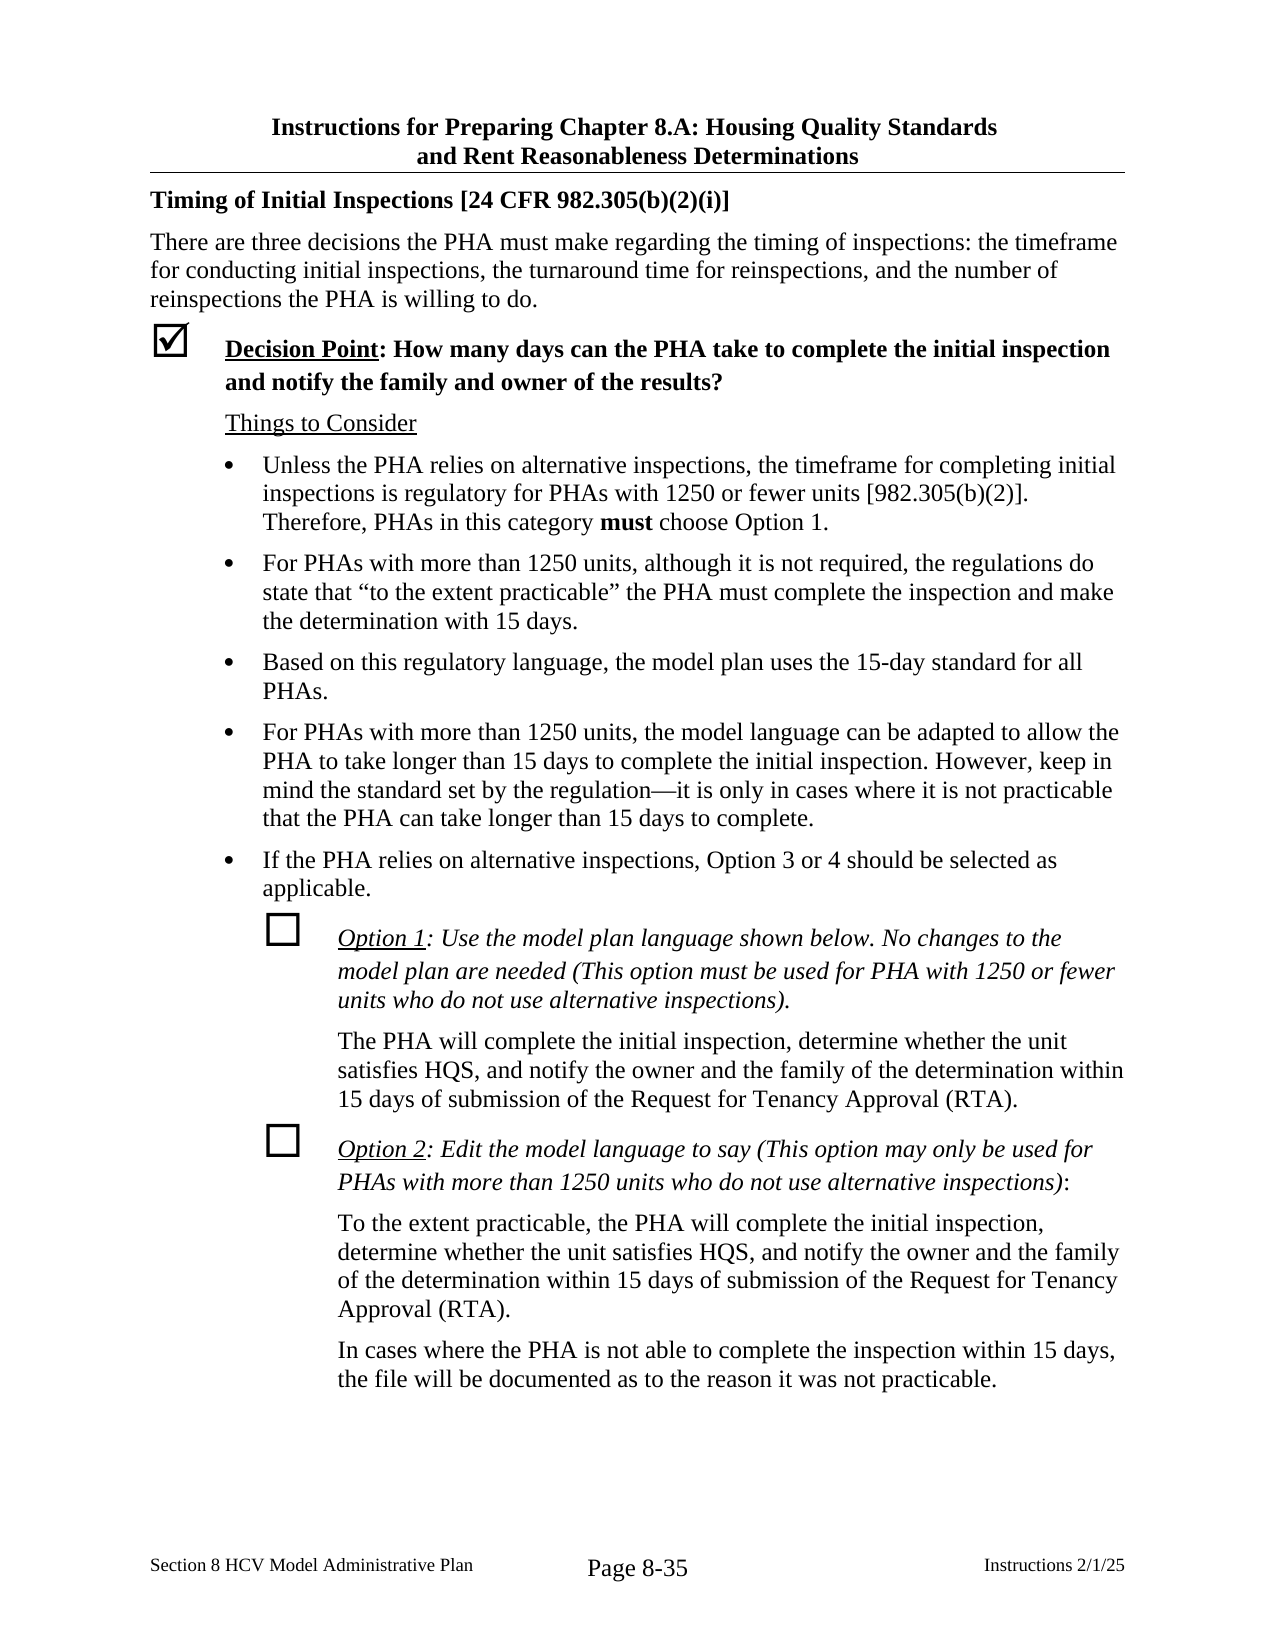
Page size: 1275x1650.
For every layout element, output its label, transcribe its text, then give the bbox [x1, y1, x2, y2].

text The PHA will complete the initial inspection, determine whether the unit satisfies HQS, and notify the owner and the family of the determination within 15 days of submission of the Request for Tenancy Approval (RTA). [337, 1026, 1125, 1113]
text Timing of Initial Inspections [24 CFR 982.305(b)(2)(i)] [150, 186, 1125, 214]
text There are three decisions the PHA must make regarding the timing of inspections: the timeframe for conducting initial inspections, the turnaround time for reinspections, and the number of reinspections the PHA is willing to do. [150, 227, 1125, 313]
text To the extent practicable, the PHA will complete the initial inspection, determine whether the unit satisfies HQS, and notify the owner and the family of the determination within 15 days of submission of the Request for Tenancy Approval (RTA). [337, 1208, 1125, 1323]
text Things to Consider [225, 408, 1125, 437]
list For PHAs with more than 1250 units, the model language can be adapted to allow the PHA to take longer than 15 days to complete the initial inspection. However, keep in mind the standard set by the regulation—it is only in cases where it is not practicable that the PHA can take longer than 15 days to complete. [225, 717, 1125, 832]
list For PHAs with more than 1250 units, although it is not required, the regulations do state that “to the extent practicable” the PHA must complete the inspection and make the determination with 15 days. [225, 548, 1125, 635]
list If the PHA relies on alternative inspections, Option 3 or 4 should be selected as applicable. [225, 845, 1125, 902]
text Decision Point: How many days can the PHA take to complete the initial inspection and notify the family and owner of the results? [150, 326, 1125, 396]
text In cases where the PHA is not able to complete the inspection within 15 days, the file will be documented as to the reason it was not practicable. [337, 1336, 1125, 1393]
list Based on this regulatory language, the model plan uses the 15-day standard for all PHAs. [225, 647, 1125, 705]
text Option 2: Edit the model language to say (This option may only be used for PHAs with more than 1250 units who do not use alternative inspections): [262, 1125, 1125, 1196]
list Unless the PHA relies on alternative inspections, the timeframe for completing initial inspections is regulatory for PHAs with 1250 or fewer units [982.305(b)(2)]. Therefore, PHAs in this category must choose Option 1. [225, 450, 1125, 536]
text Option 1: Use the model plan language shown below. No changes to the model plan are needed (This option must be used for PHA with 1250 or fewer units who do not use alternative inspections). [262, 915, 1125, 1014]
